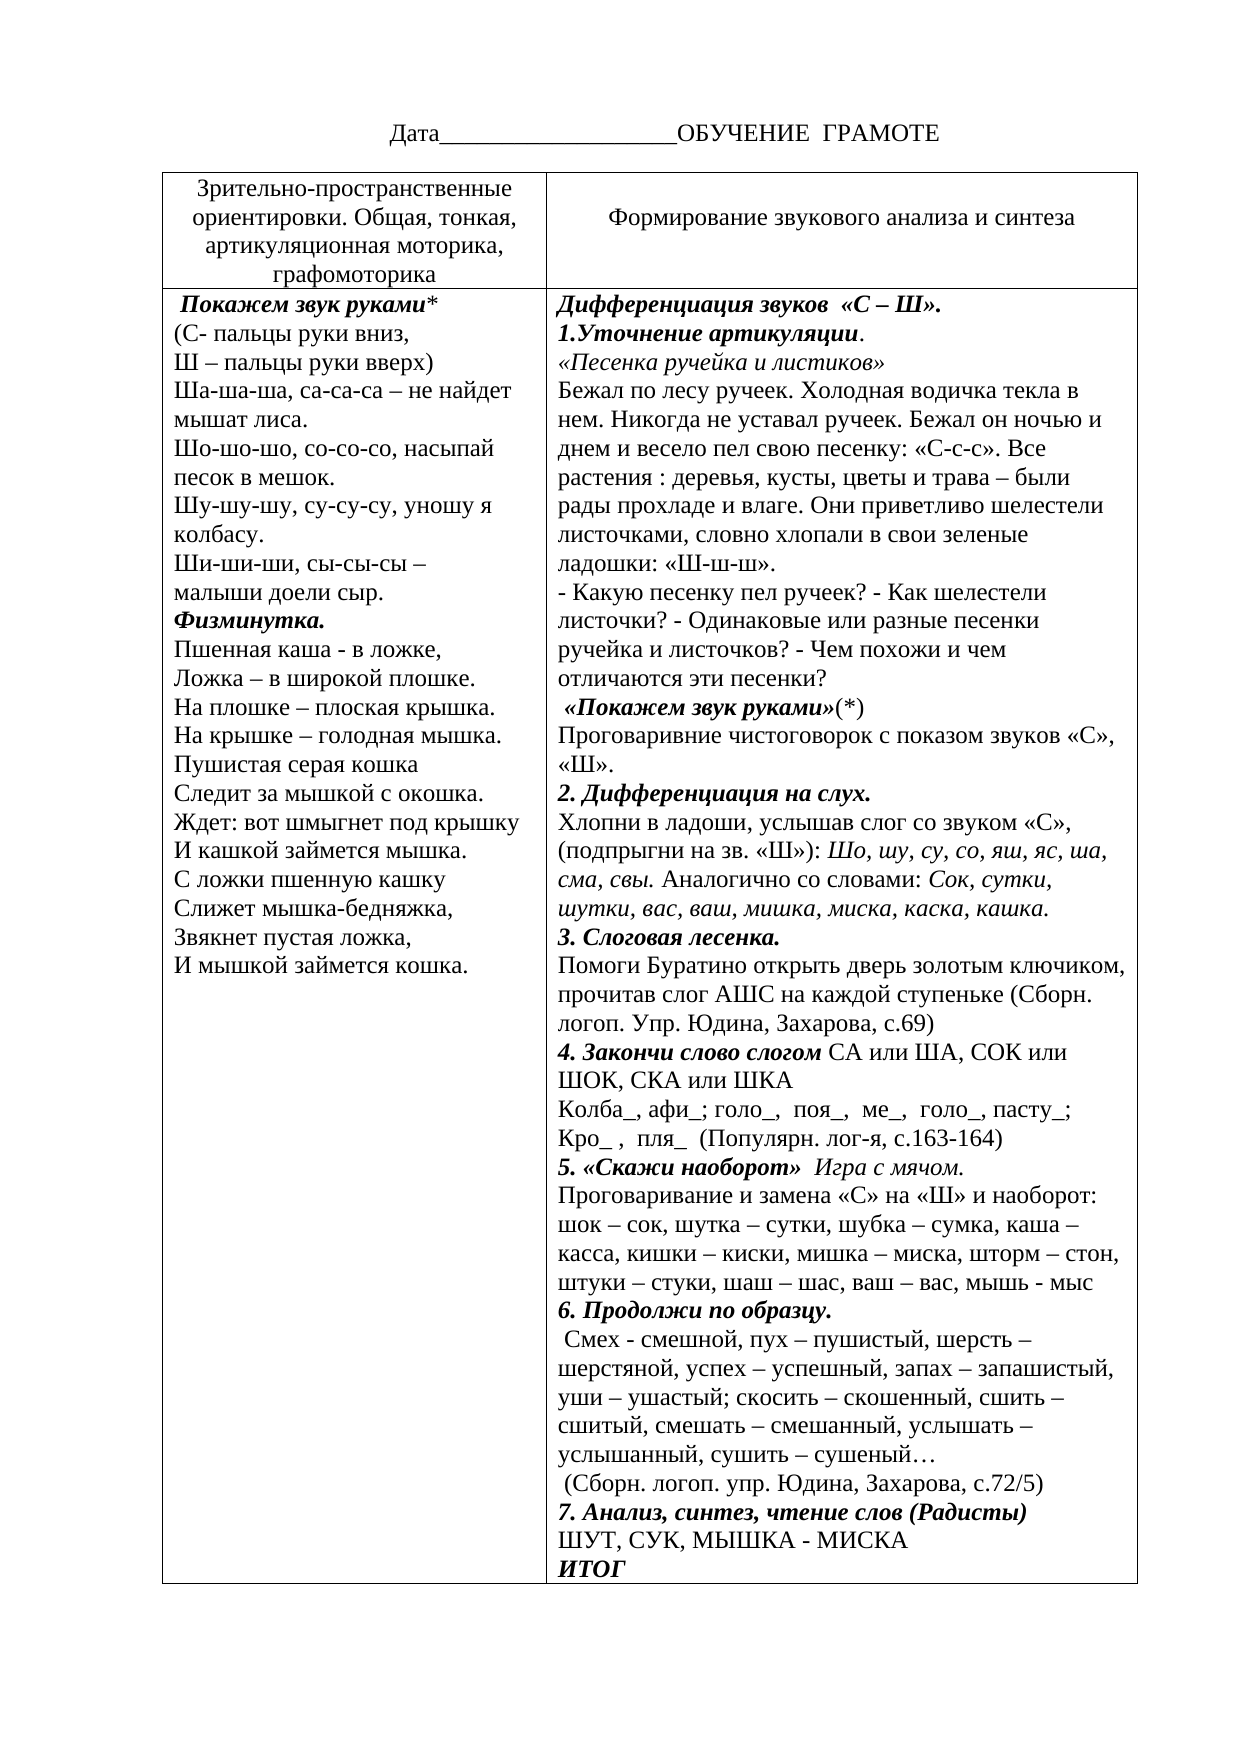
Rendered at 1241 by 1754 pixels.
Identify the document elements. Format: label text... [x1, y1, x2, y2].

table_cell Дифференциация звуков «С – Ш». 1.Уточнение артикуляции. «Песенка ручейка и листиков» Бежал по лесу ручеек. Холодная водичка текла в нем. Никогда не уставал ручеек. Бежал он ночью и днем и весело пел свою песенку: «С-с-с». Все растения : деревья, кусты, цветы и трава – были рады прохладе и влаге. Они приветливо шелестели листочками, словно хлопали в свои зеленые ладошки: «Ш-ш-ш». - Какую песенку пел ручеек? - Как шелестели листочки? - Одинаковые или разные песенки ручейка и листочков? - Чем похожи и чем отличаются эти песенки? «Покажем звук руками»(*) Проговаривние чистоговорок с показом звуков «С», «Ш». 2. Дифференциация на слух. Хлопни в ладоши, услышав слог со звуком «С», (подпрыгни на зв. «Ш»): Шо, шу, су, со, яш, яс, ша, сма, свы. Аналогично со словами: Сок, сутки, шутки, вас, ваш, мишка, миска, каска, кашка. 3. Слоговая лесенка. Помоги Буратино открыть дверь золотым ключиком, прочитав слог АШС на каждой ступеньке (Сборн. логоп. Упр. Юдина, Захарова, с.69) 4. Закончи слово слогом СА или ША, СОК или ШОК, СКА или ШКА Колба_, афи_; голо_, поя_, ме_, голо_, пасту_; Кро_ , пля_ (Популярн. лог-я, с.163-164) 5. «Скажи наоборот» Игра с мячом. Проговаривание и замена «С» на «Ш» и наоборот: шок – сок, шутка – сутки, шубка – сумка, каша – касса, кишки – киски, мишка – миска, шторм – стон, штуки – стуки, шаш – шас, ваш – вас, мышь - мыс 6. Продолжи по образцу. Смех - смешной, пух – пушистый, шерсть – шерстяной, успех – успешный, запах – запашистый, уши – ушастый; скосить – скошенный, сшить – сшитый, смешать – смешанный, услышать – услышанный, сушить – сушеный… (Сборн. логоп. упр. Юдина, Захарова, с.72/5) 7. Анализ, синтез, чтение слов (Радисты) ШУТ, СУК, МЫШКА - МИСКА ИТОГ [547, 289, 1137, 1583]
table_header Зрительно-пространственные ориентировки. Общая, тонкая, артикуляционная моторика, графомоторика [163, 173, 546, 288]
text Дата___________________ОБУЧЕНИЕ ГРАМОТЕ [177, 118, 1152, 147]
table_header Формирование звукового анализа и синтеза [547, 173, 1137, 288]
table_cell Покажем звук руками* (С- пальцы руки вниз, Ш – пальцы руки вверх) Ша-ша-ша, са-са-са – не найдет мышат лиса. Шо-шо-шо, со-со-со, насыпай песок в мешок. Шу-шу-шу, су-су-су, уношу я колбасу. Ши-ши-ши, сы-сы-сы – малыши доели сыр. Физминутка. Пшенная каша - в ложке, Ложка – в широкой плошке. На плошке – плоская крышка. На крышке – голодная мышка. Пушистая серая кошка Следит за мышкой с окошка. Ждет: вот шмыгнет под крышку И кашкой займется мышка. С ложки пшенную кашку Слижет мышка-бедняжка, Звякнет пустая ложка, И мышкой займется кошка. [163, 289, 546, 1583]
